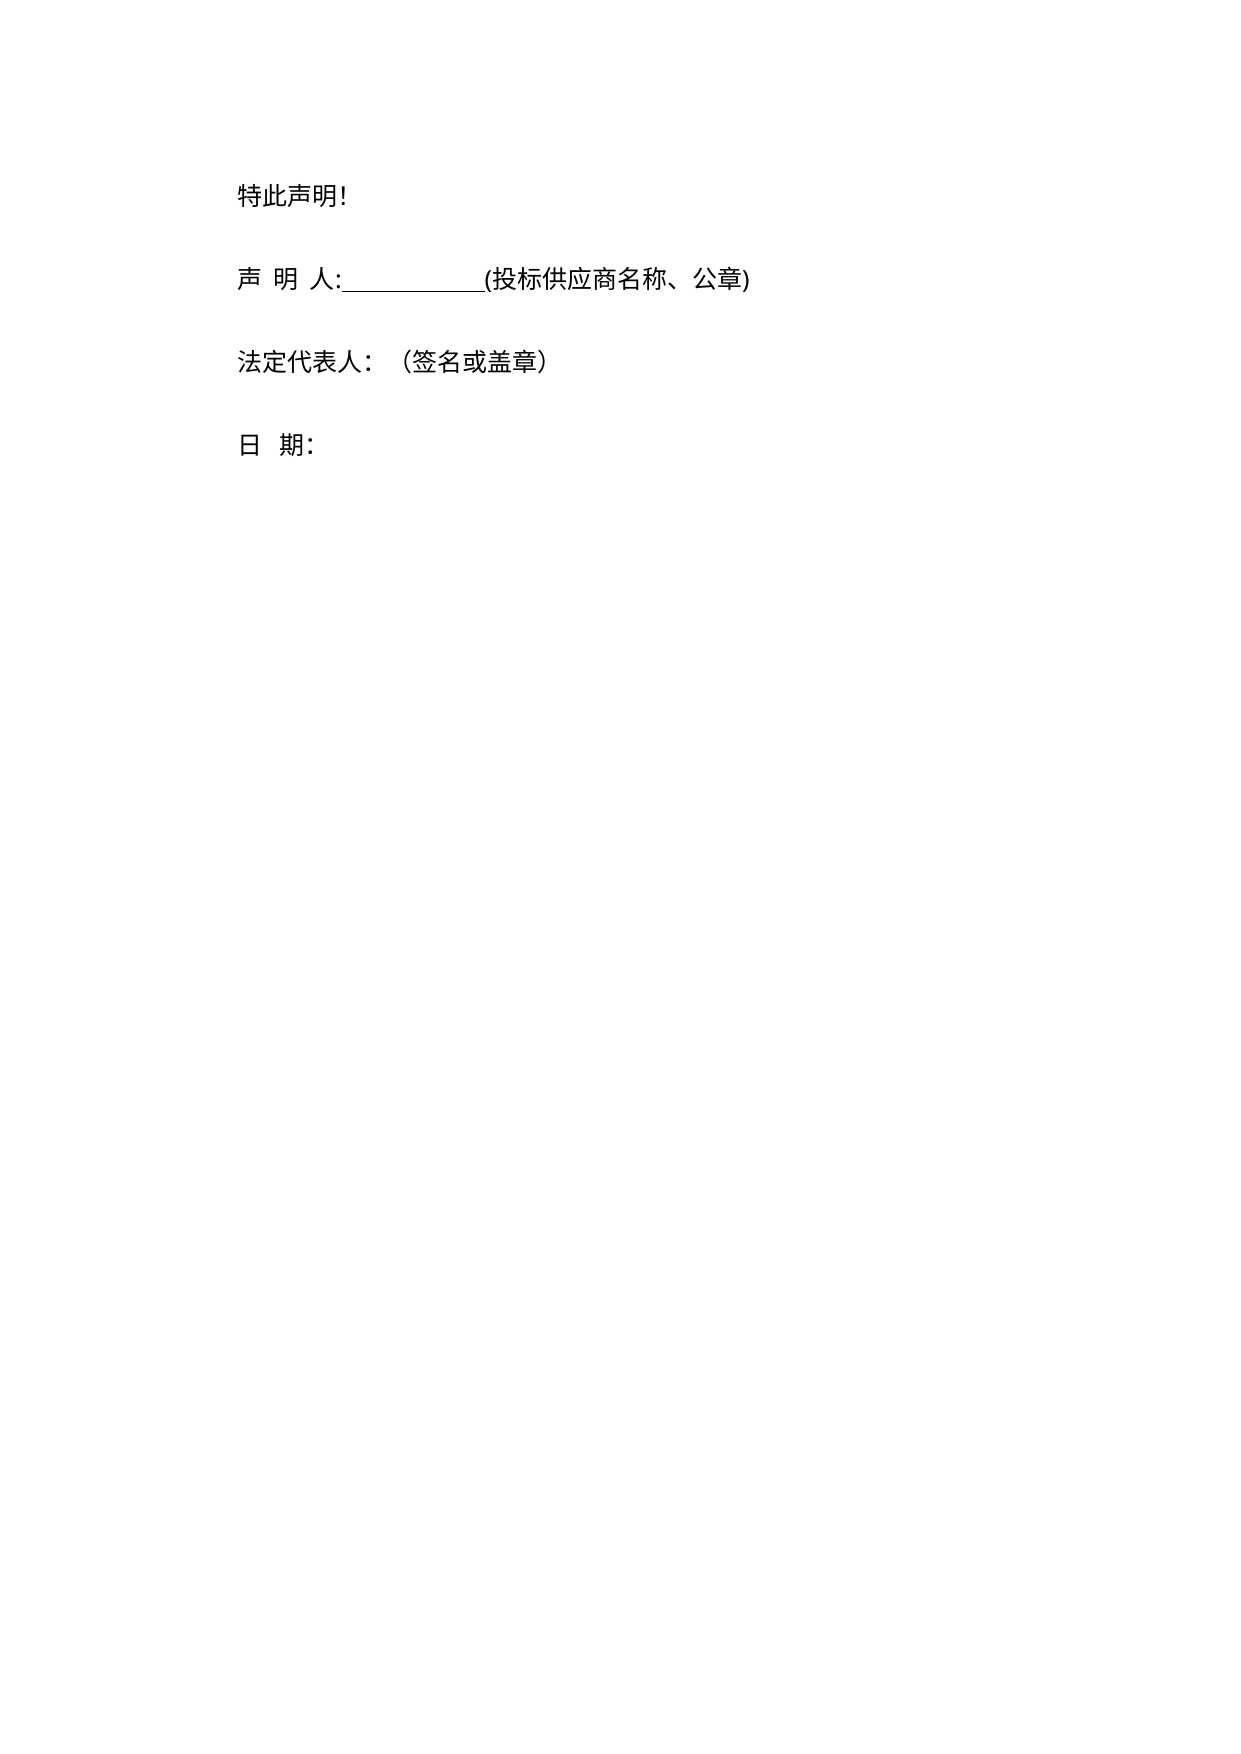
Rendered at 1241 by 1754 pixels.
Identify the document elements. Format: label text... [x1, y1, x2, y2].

text 特此声明！ [187, 162, 1053, 227]
text 声 明 人: (投标供应商名称、公章) [187, 245, 1053, 310]
text 日 期： [187, 411, 936, 476]
text 法定代表人：（签名或盖章） [187, 328, 1053, 393]
